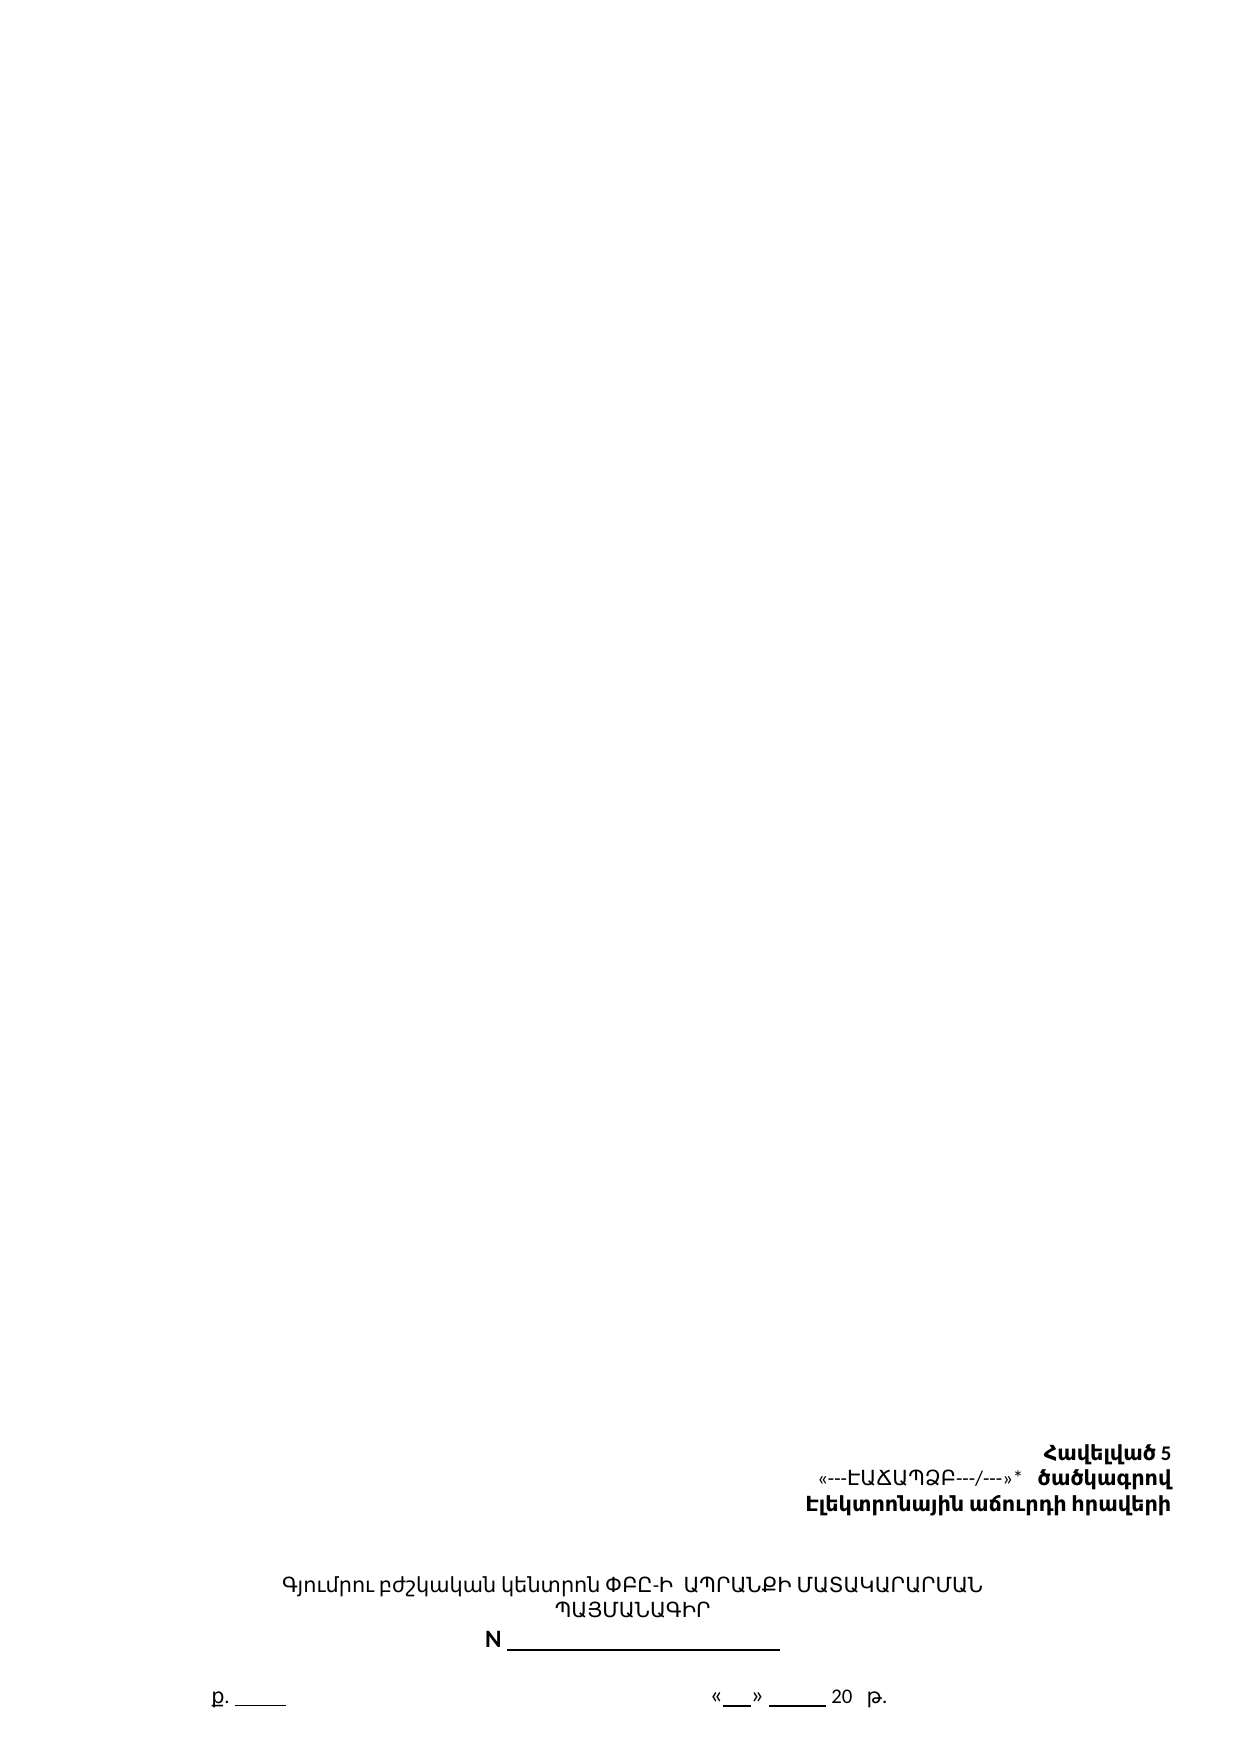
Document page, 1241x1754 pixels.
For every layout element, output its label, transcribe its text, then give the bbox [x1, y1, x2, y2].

text ՊԱՅՄԱՆԱԳԻՐ [79, 1598, 1171, 1623]
text Հավելված 5 [94, 1440, 1171, 1465]
text Գյումրու բժշկական կենտրոն ՓԲԸ-Ի ԱՊՐԱՆՔԻ ՄԱՏԱԿԱՐԱՐՄԱՆ [79, 1572, 1171, 1598]
text «---ԷԱՃԱՊՁԲ---/---»* ծածկագրով [94, 1465, 1171, 1491]
text ք. « » 20 թ. [94, 1679, 1171, 1709]
text N [79, 1623, 1171, 1653]
text Էլեկտրոնային աճուրդի հրավերի [94, 1491, 1171, 1516]
